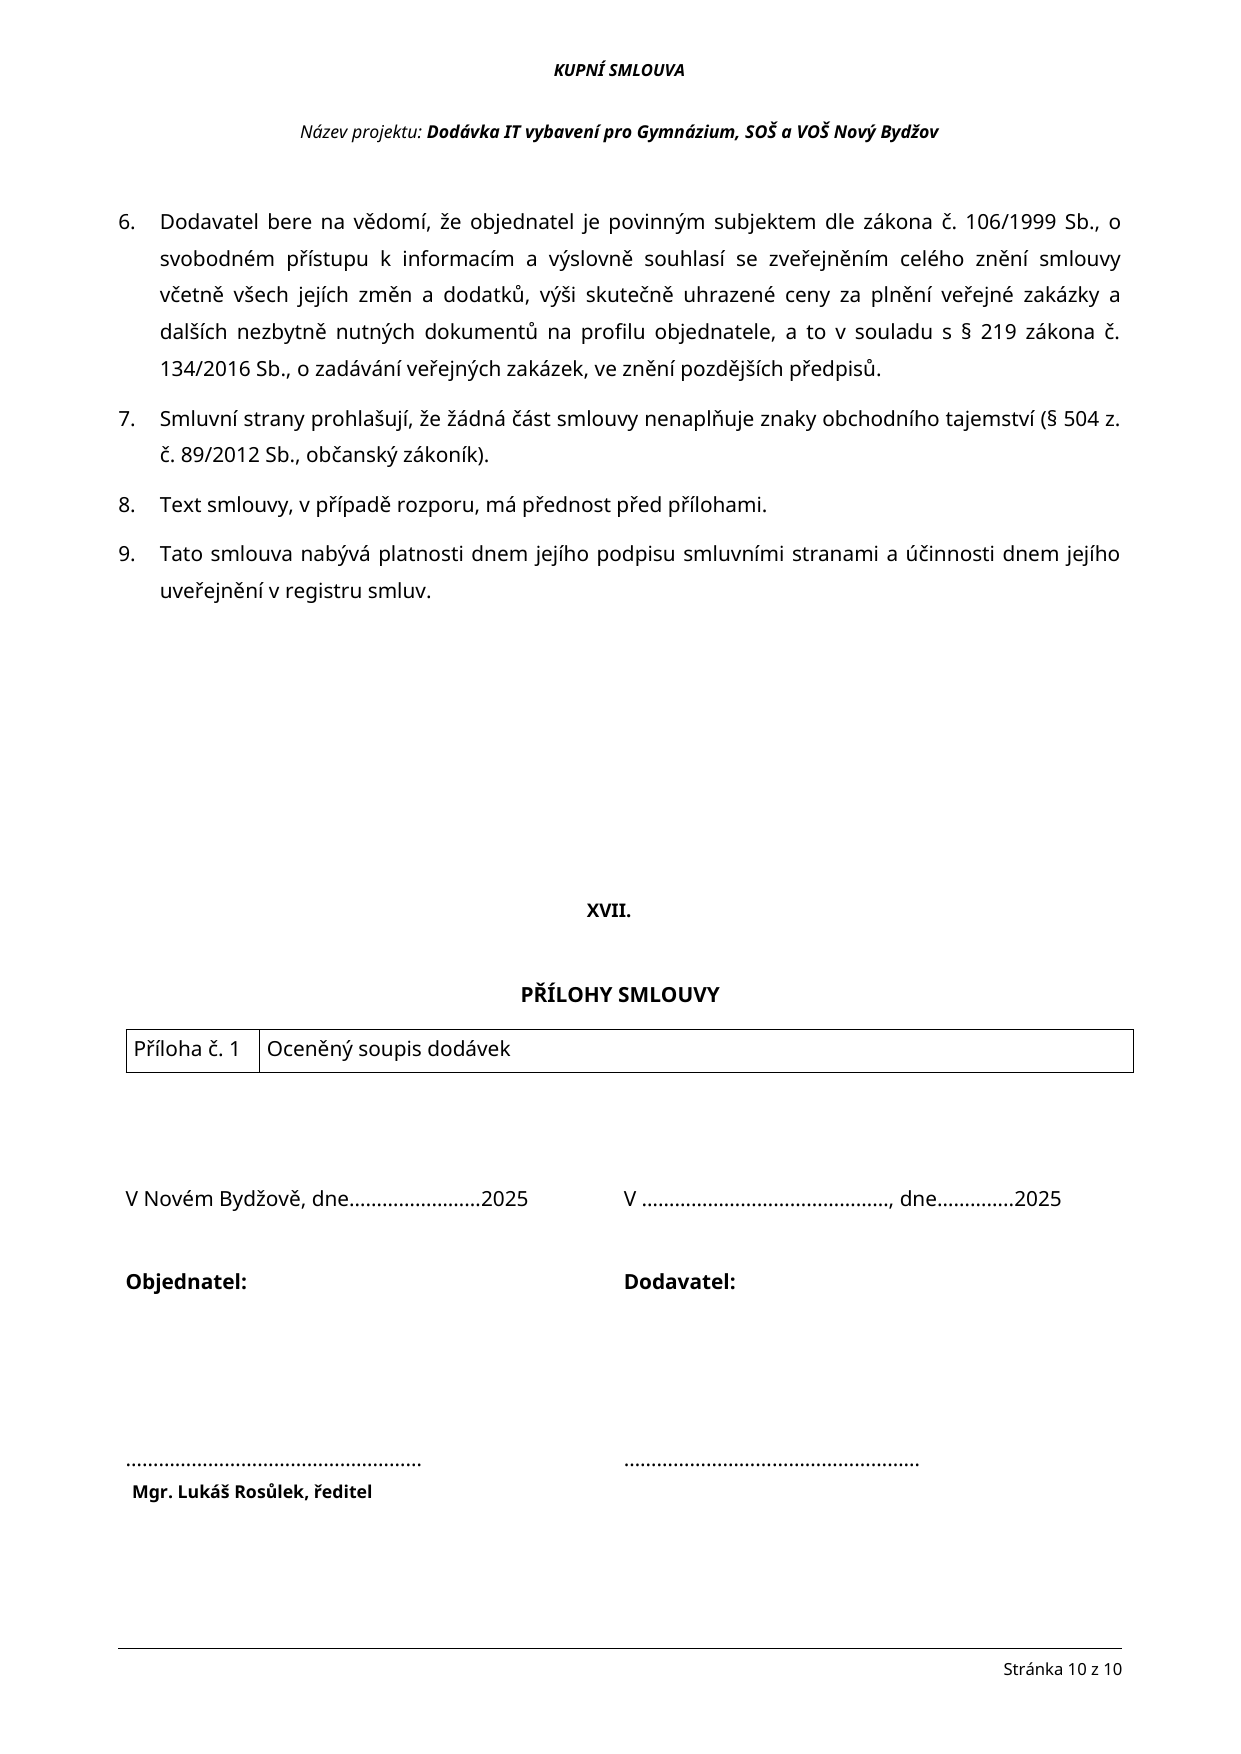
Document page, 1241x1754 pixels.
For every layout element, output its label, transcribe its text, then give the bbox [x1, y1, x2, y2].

table_cell ……………………………………………… [616, 1302, 1122, 1479]
table_cell ……………………………………………… [118, 1302, 616, 1479]
table_cell Dodavatel: [616, 1243, 1122, 1302]
text Dodavatel bere na vědomí, že objednatel je povinným subjektem dle zákona č. 106/1999 Sb., o svobodném přístupu k informacím a výslovně souhlasí se zveřejněním celého znění smlouvy včetně všech jejích změn a dodatků, výši skutečně uhrazené ceny za plnění veřejné zakázky a dalších nezbytně nutných dokumentů na profilu objednatele, a to v souladu s § 219 zákona č. 134/2016 Sb., o zadávání veřejných zakázek, ve znění pozdějších předpisů. [118, 207, 1122, 383]
text Smluvní strany prohlašují, že žádná část smlouvy nenaplňuje znaky obchodního tajemství (§ 504 z. č. 89/2012 Sb., občanský zákoník). [118, 404, 1122, 469]
table_header Oceněný soupis dodávek [260, 1030, 1133, 1072]
table_header Příloha č. 1 [127, 1030, 259, 1072]
table_header V Novém Bydžově, dne……………………2025 [118, 1184, 616, 1243]
text Mgr. Lukáš Rosůlek, ředitel [118, 1479, 1122, 1503]
text Tato smlouva nabývá platnosti dnem jejího podpisu smluvními stranami a účinnosti dnem jejího uveřejnění v registru smluv. [118, 539, 1122, 604]
table_header V ………………………………………, dne…………..2025 [616, 1184, 1122, 1243]
text Text smlouvy, v případě rozporu, má přednost před přílohami. [118, 490, 1122, 518]
table_cell Objednatel: [118, 1243, 616, 1302]
text PŘÍLOHY SMLOUVY [118, 980, 1122, 1008]
